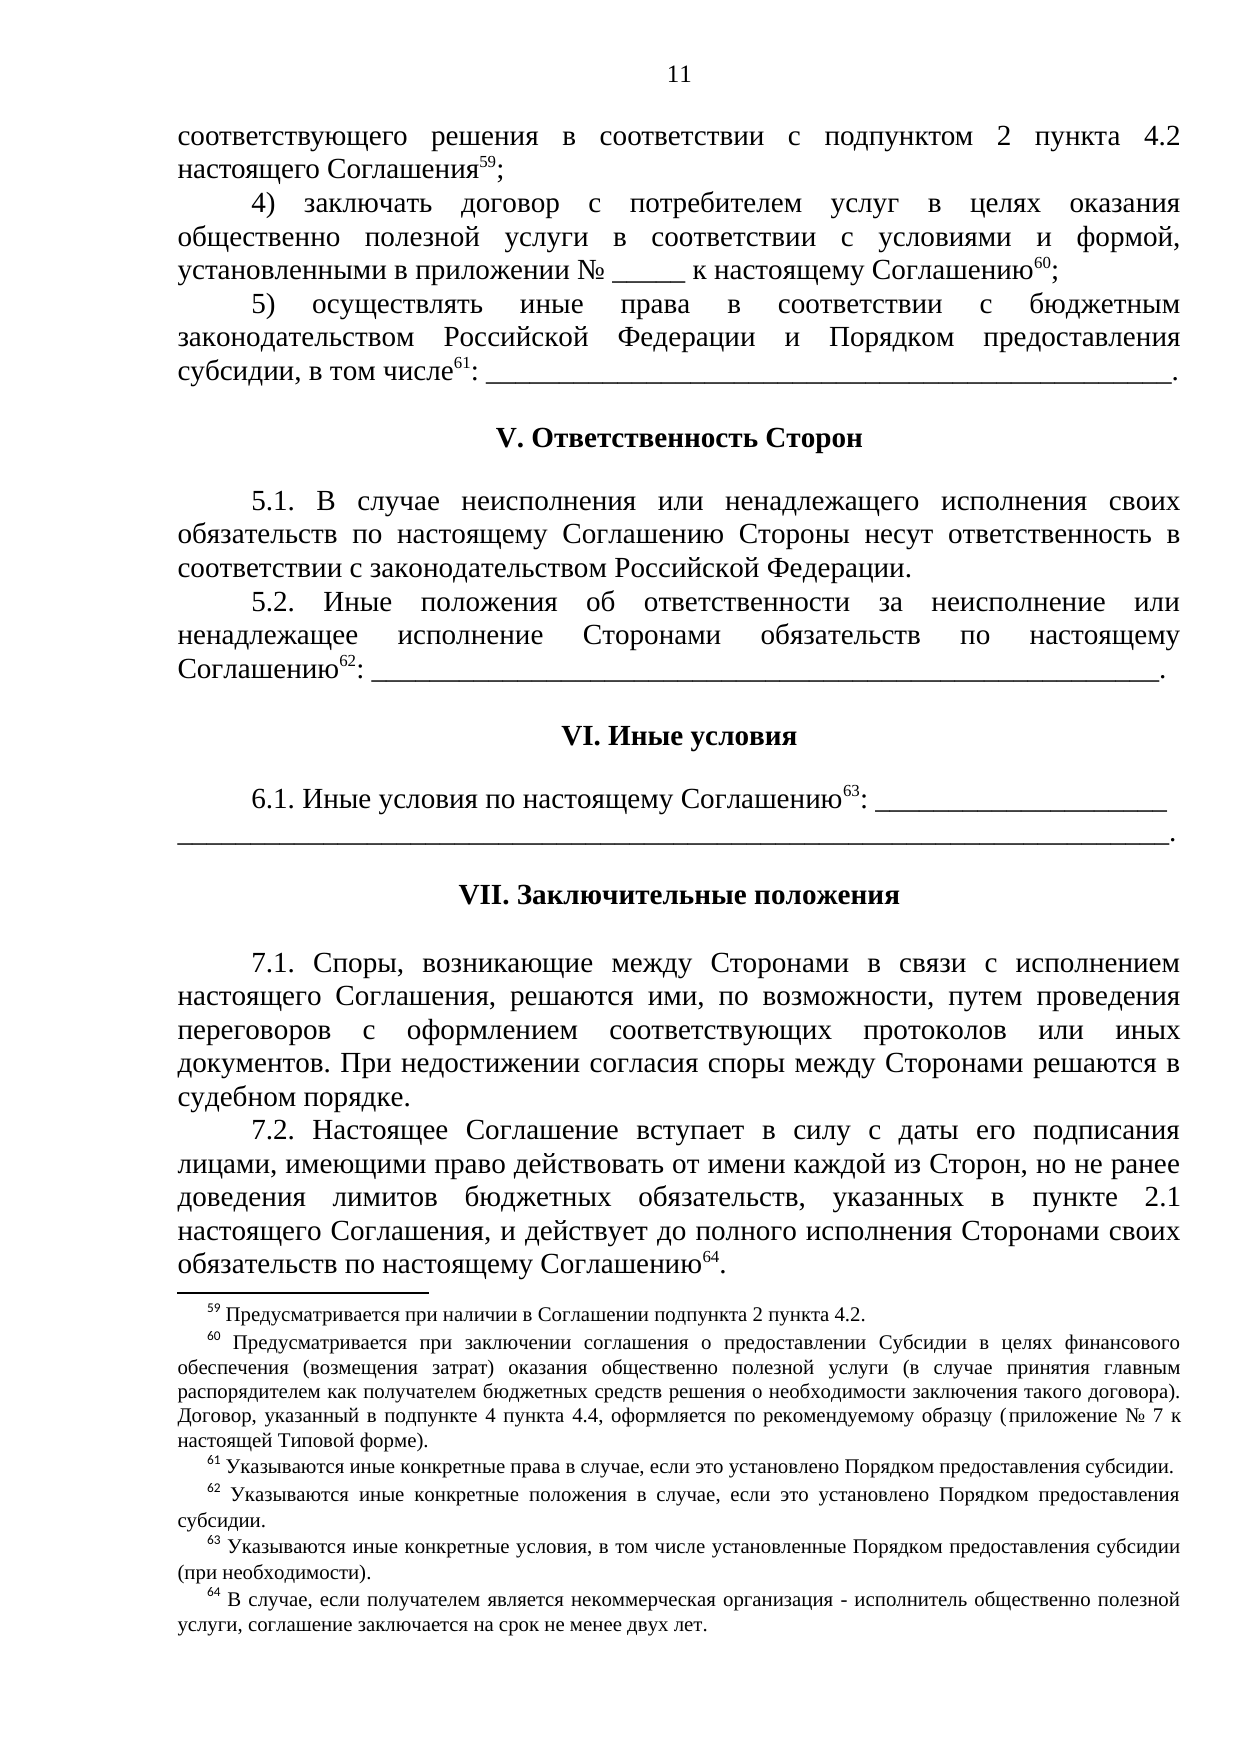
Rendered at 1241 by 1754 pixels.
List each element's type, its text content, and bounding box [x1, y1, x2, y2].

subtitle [177, 118, 1181, 185]
text 5.2. Иные положения об ответственности за неисполнение или ненадлежащее исполнение Сторонами обязательств по настоящему Соглашению: ______________________________________________________. [177, 584, 1181, 684]
text VII. Заключительные положения [177, 877, 1181, 911]
text 5) осуществлять иные права в соответствии с бюджетным законодательством Российской Федерации и Порядком предоставления субсидии, в том числе: _______________________________________________. [177, 286, 1181, 386]
text V. Ответственность Сторон [177, 420, 1181, 454]
text 4) заключать договор с потребителем услуг в целях оказания общественно полезной услуги в соответствии с условиями и формой, установленными в приложении № _____ к настоящему Соглашению; [177, 185, 1181, 286]
text 7.2. Настоящее Соглашение вступает в силу с даты его подписания лицами, имеющими право действовать от имени каждой из Сторон, но не ранее доведения лимитов бюджетных обязательств, указанных в пункте 2.1 настоящего Соглашения, и действует до полного исполнения Сторонами своих обязательств по настоящему Соглашению. [177, 1112, 1181, 1280]
text VI. Иные условия [177, 718, 1181, 752]
text 5.1. В случае неисполнения или ненадлежащего исполнения своих обязательств по настоящему Соглашению Стороны несут ответственность в соответствии с законодательством Российской Федерации. [177, 483, 1181, 584]
text 7.1. Споры, возникающие между Сторонами в связи с исполнением настоящего Соглашения, решаются ими, по возможности, путем проведения переговоров с оформлением соответствующих протоколов или иных документов. При недостижении согласия споры между Сторонами решаются в судебном порядке. [177, 945, 1181, 1112]
text ____________________________________________________________________. [177, 814, 1181, 848]
text 6.1. Иные условия по настоящему Соглашению: ____________________ [177, 781, 1181, 814]
